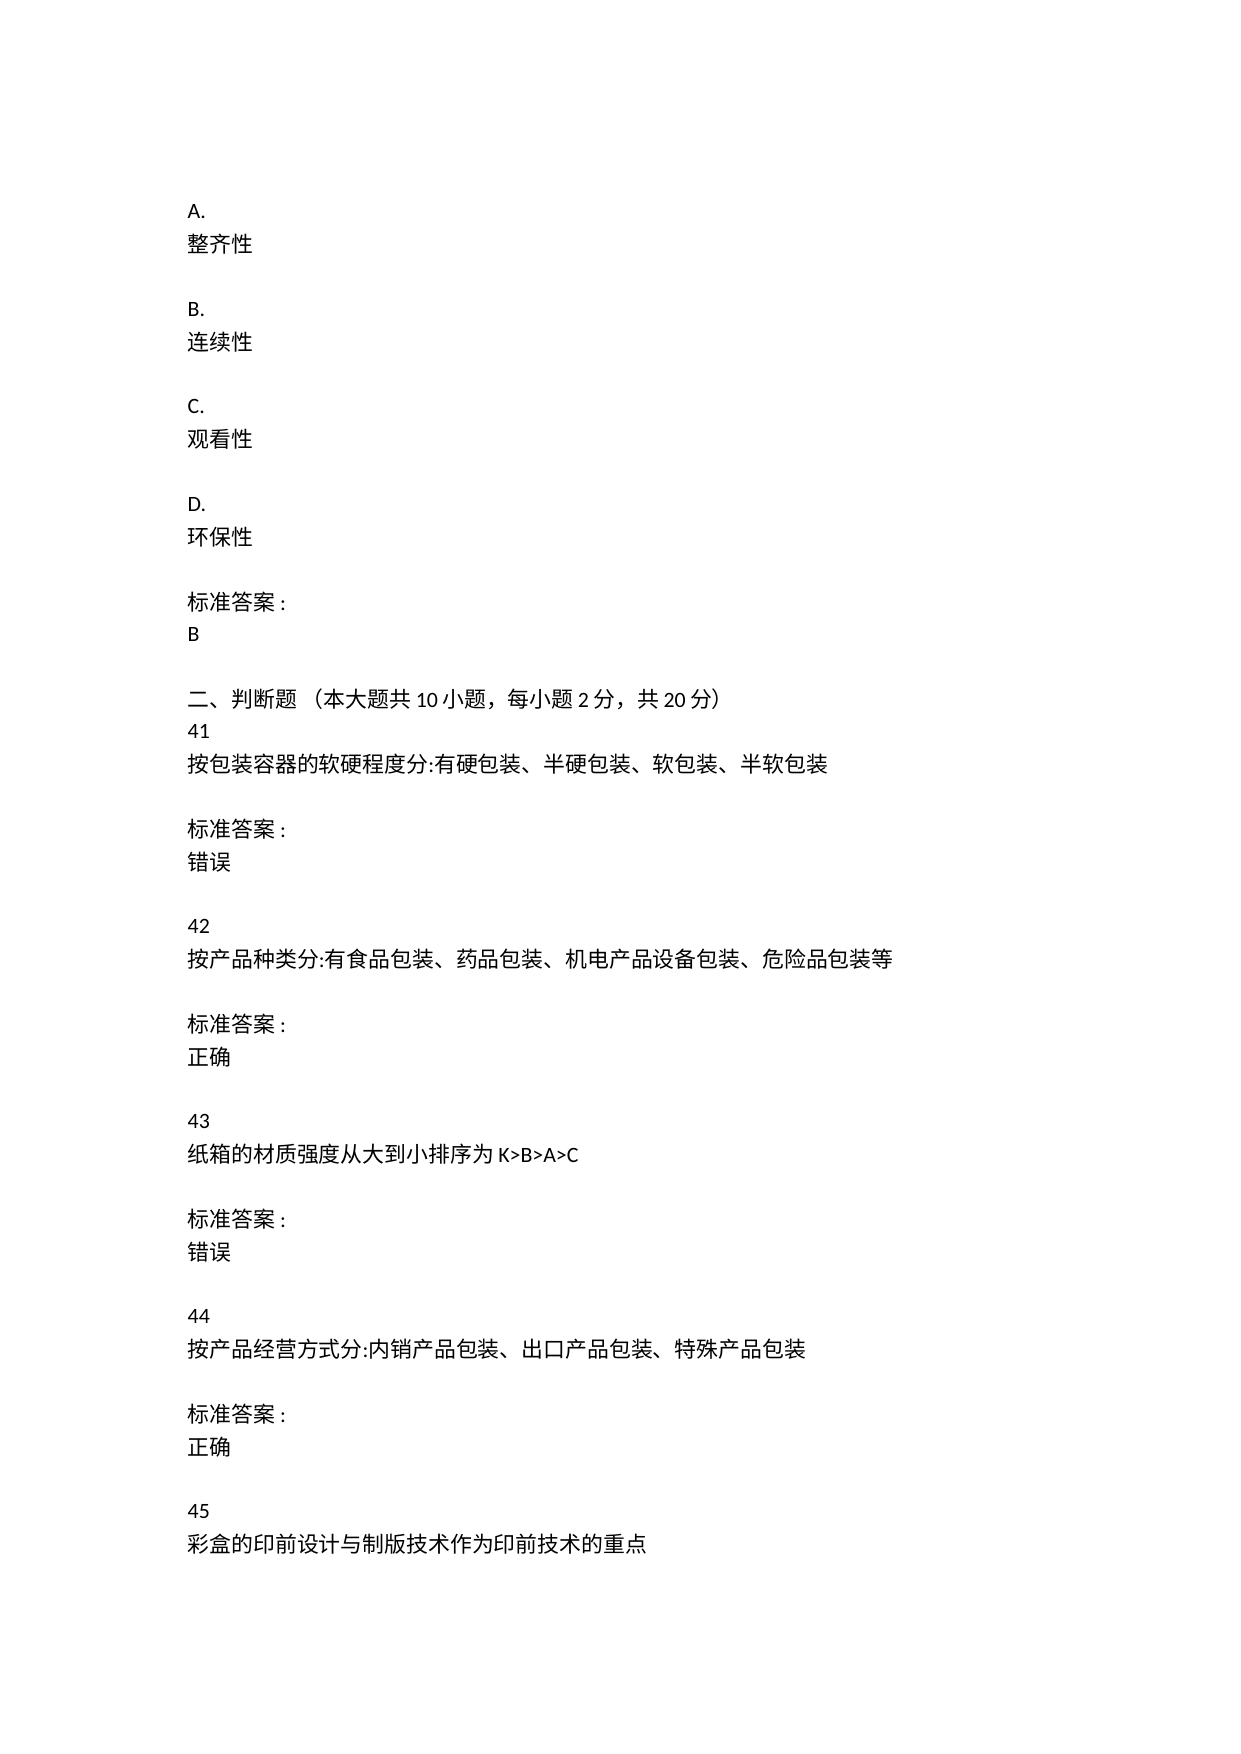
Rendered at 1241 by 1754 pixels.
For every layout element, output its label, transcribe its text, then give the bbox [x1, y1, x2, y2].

text D. [187, 487, 1053, 519]
text 按产品经营方式分:内销产品包装、出口产品包装、特殊产品包装 [187, 1332, 1053, 1364]
text 标准答案 : [187, 1007, 1053, 1039]
text 二、判断题 （本大题共10小题，每小题2分，共20分） [187, 682, 1053, 714]
text 错误 [187, 1234, 1053, 1267]
text 44 [187, 1299, 1053, 1332]
text 43 [187, 1104, 1053, 1137]
text 标准答案 : [187, 1202, 1053, 1234]
text 彩盒的印前设计与制版技术作为印前技术的重点 [187, 1527, 1053, 1559]
text 标准答案 : [187, 812, 1053, 844]
text 观看性 [187, 422, 1053, 454]
text 按包装容器的软硬程度分:有硬包装、半硬包装、软包装、半软包装 [187, 747, 1053, 779]
text 正确 [187, 1429, 1053, 1462]
text 整齐性 [187, 227, 1053, 259]
text A. [187, 194, 1053, 227]
text 连续性 [187, 324, 1053, 357]
text 错误 [187, 844, 1053, 877]
text 纸箱的材质强度从大到小排序为K>B>A>C [187, 1137, 1053, 1169]
text 标准答案 : [187, 584, 1053, 617]
text B. [187, 292, 1053, 324]
text 环保性 [187, 519, 1053, 552]
text 45 [187, 1494, 1053, 1527]
text 正确 [187, 1039, 1053, 1072]
text 按产品种类分:有食品包装、药品包装、机电产品设备包装、危险品包装等 [187, 942, 1053, 974]
text 41 [187, 714, 1053, 747]
text 标准答案 : [187, 1397, 1053, 1429]
text B [187, 617, 1053, 649]
text 42 [187, 909, 1053, 942]
text C. [187, 389, 1053, 422]
